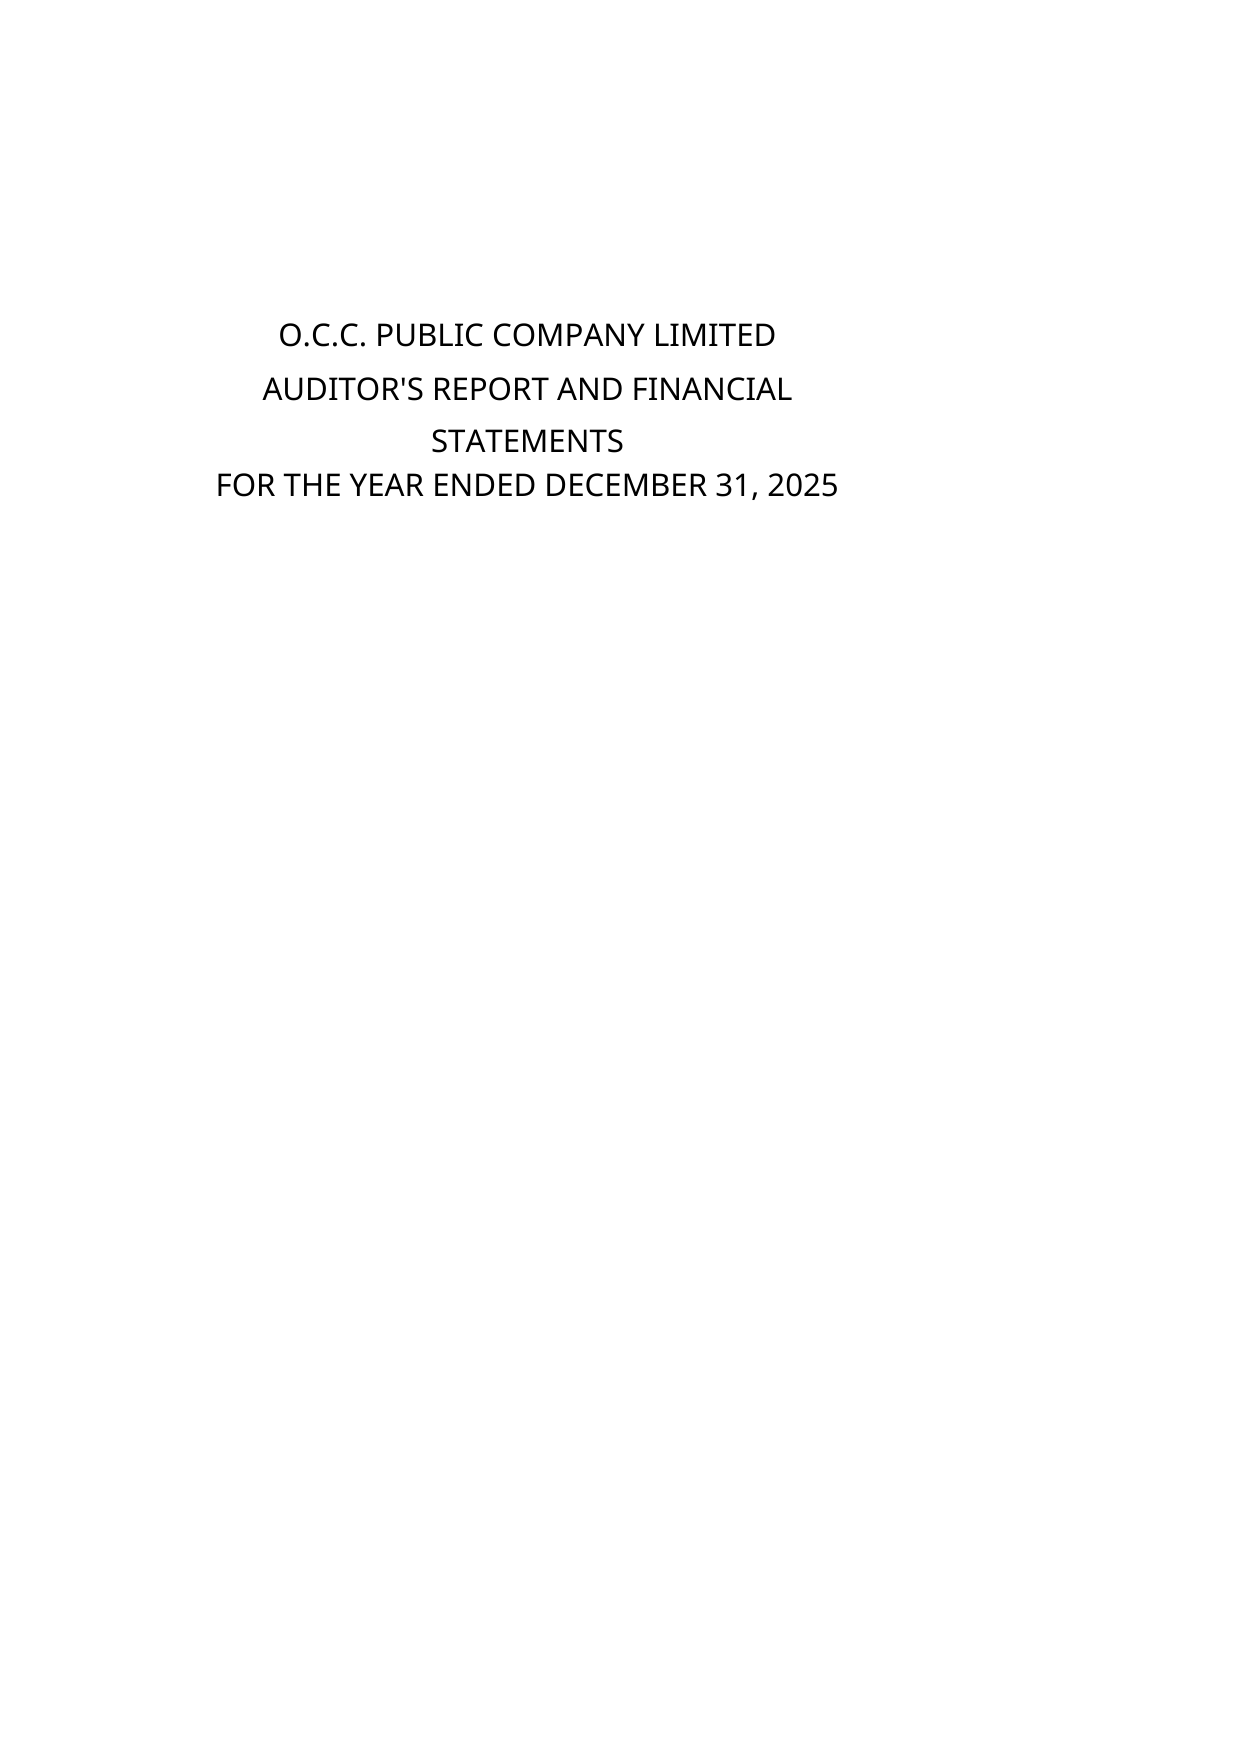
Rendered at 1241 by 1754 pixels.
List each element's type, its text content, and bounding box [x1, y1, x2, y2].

title AUDITOR'S REPORT AND FINANCIAL STATEMENTS [177, 358, 878, 463]
title O.C.C. PUBLIC COMPANY LIMITED [177, 296, 878, 358]
text FOR THE YEAR ENDED DECEMBER 31, 2025 [177, 463, 878, 505]
